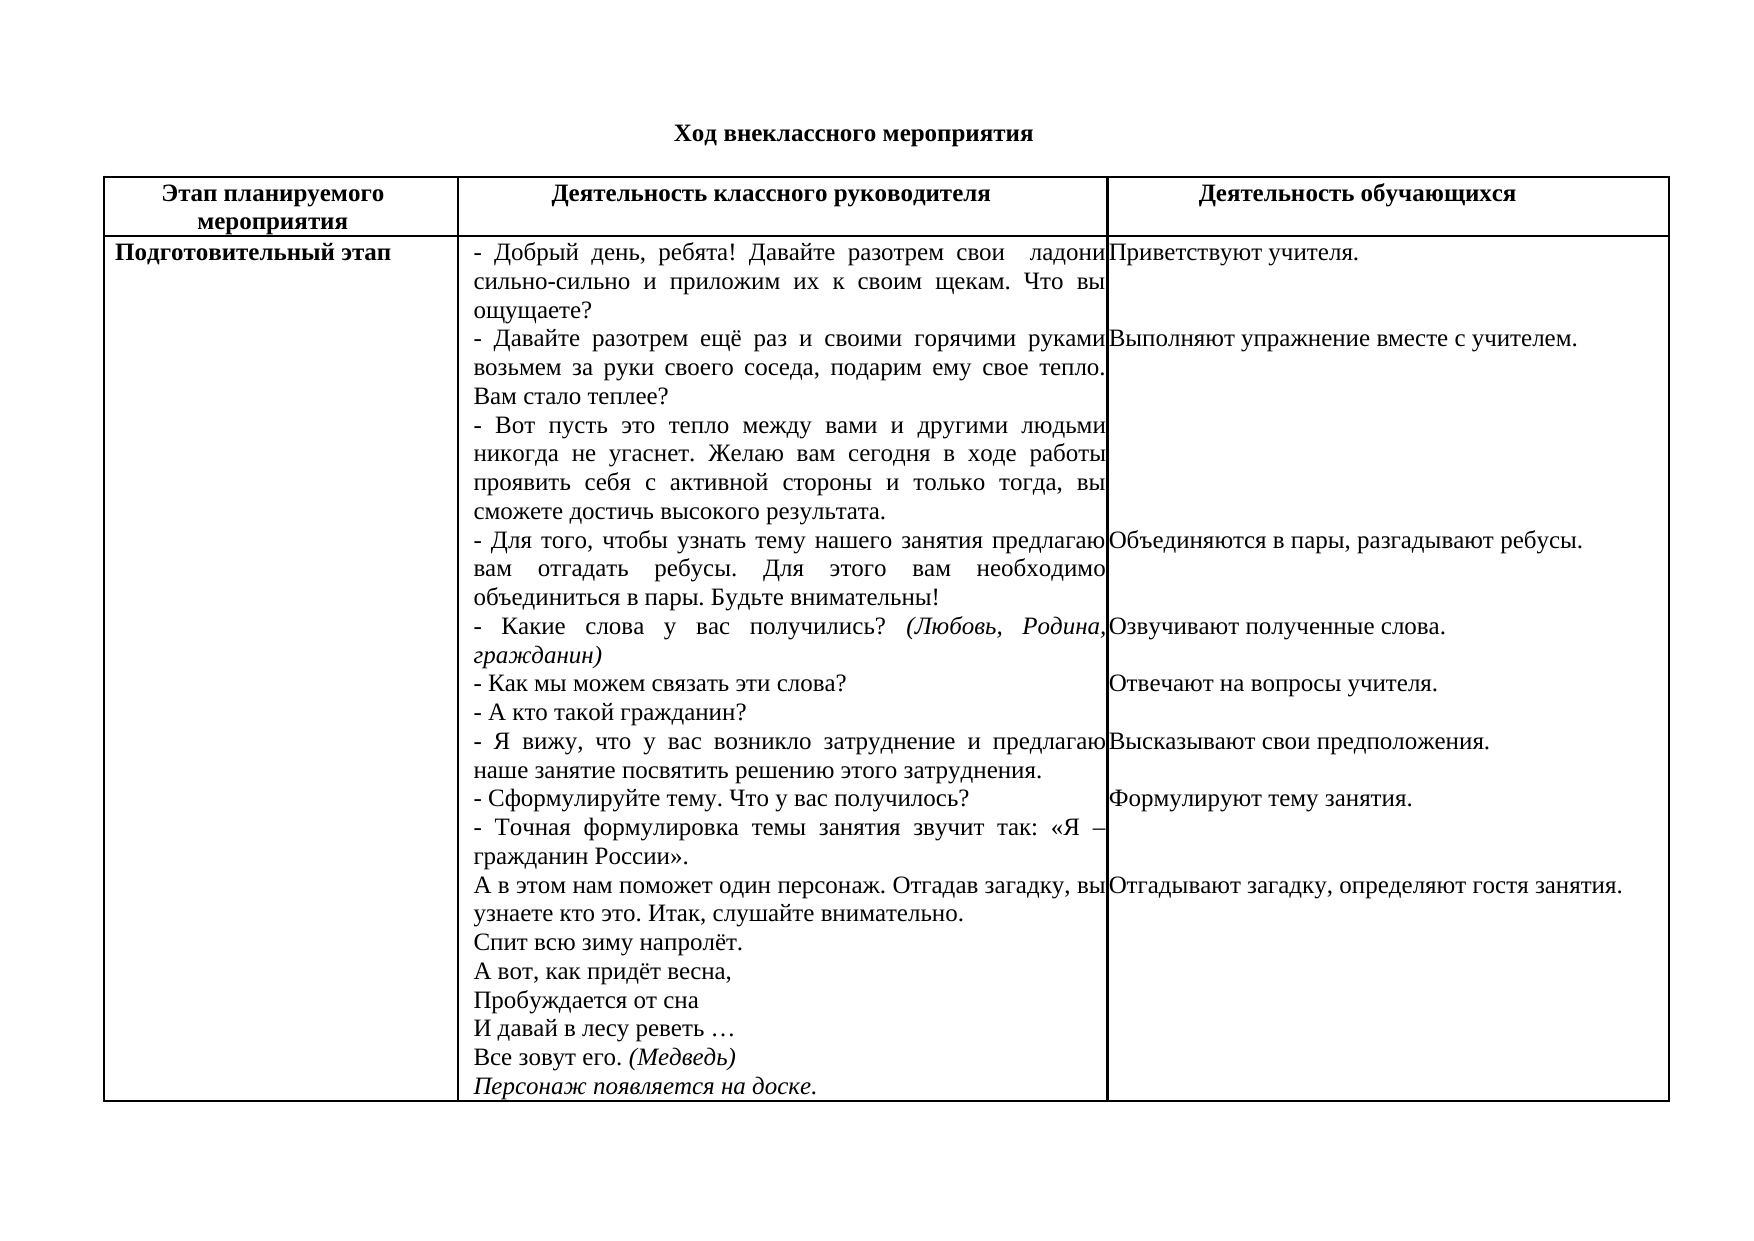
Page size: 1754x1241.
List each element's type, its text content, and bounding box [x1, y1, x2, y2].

text Ход внеклассного мероприятия [103, 118, 1604, 147]
table_header Деятельность обучающихся [1109, 178, 1668, 235]
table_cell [459, 237, 1106, 1100]
table_header Деятельность классного руководителя [459, 178, 1106, 235]
table_header Этап планируемого мероприятия [105, 178, 457, 235]
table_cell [1109, 237, 1668, 1100]
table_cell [105, 237, 457, 1100]
